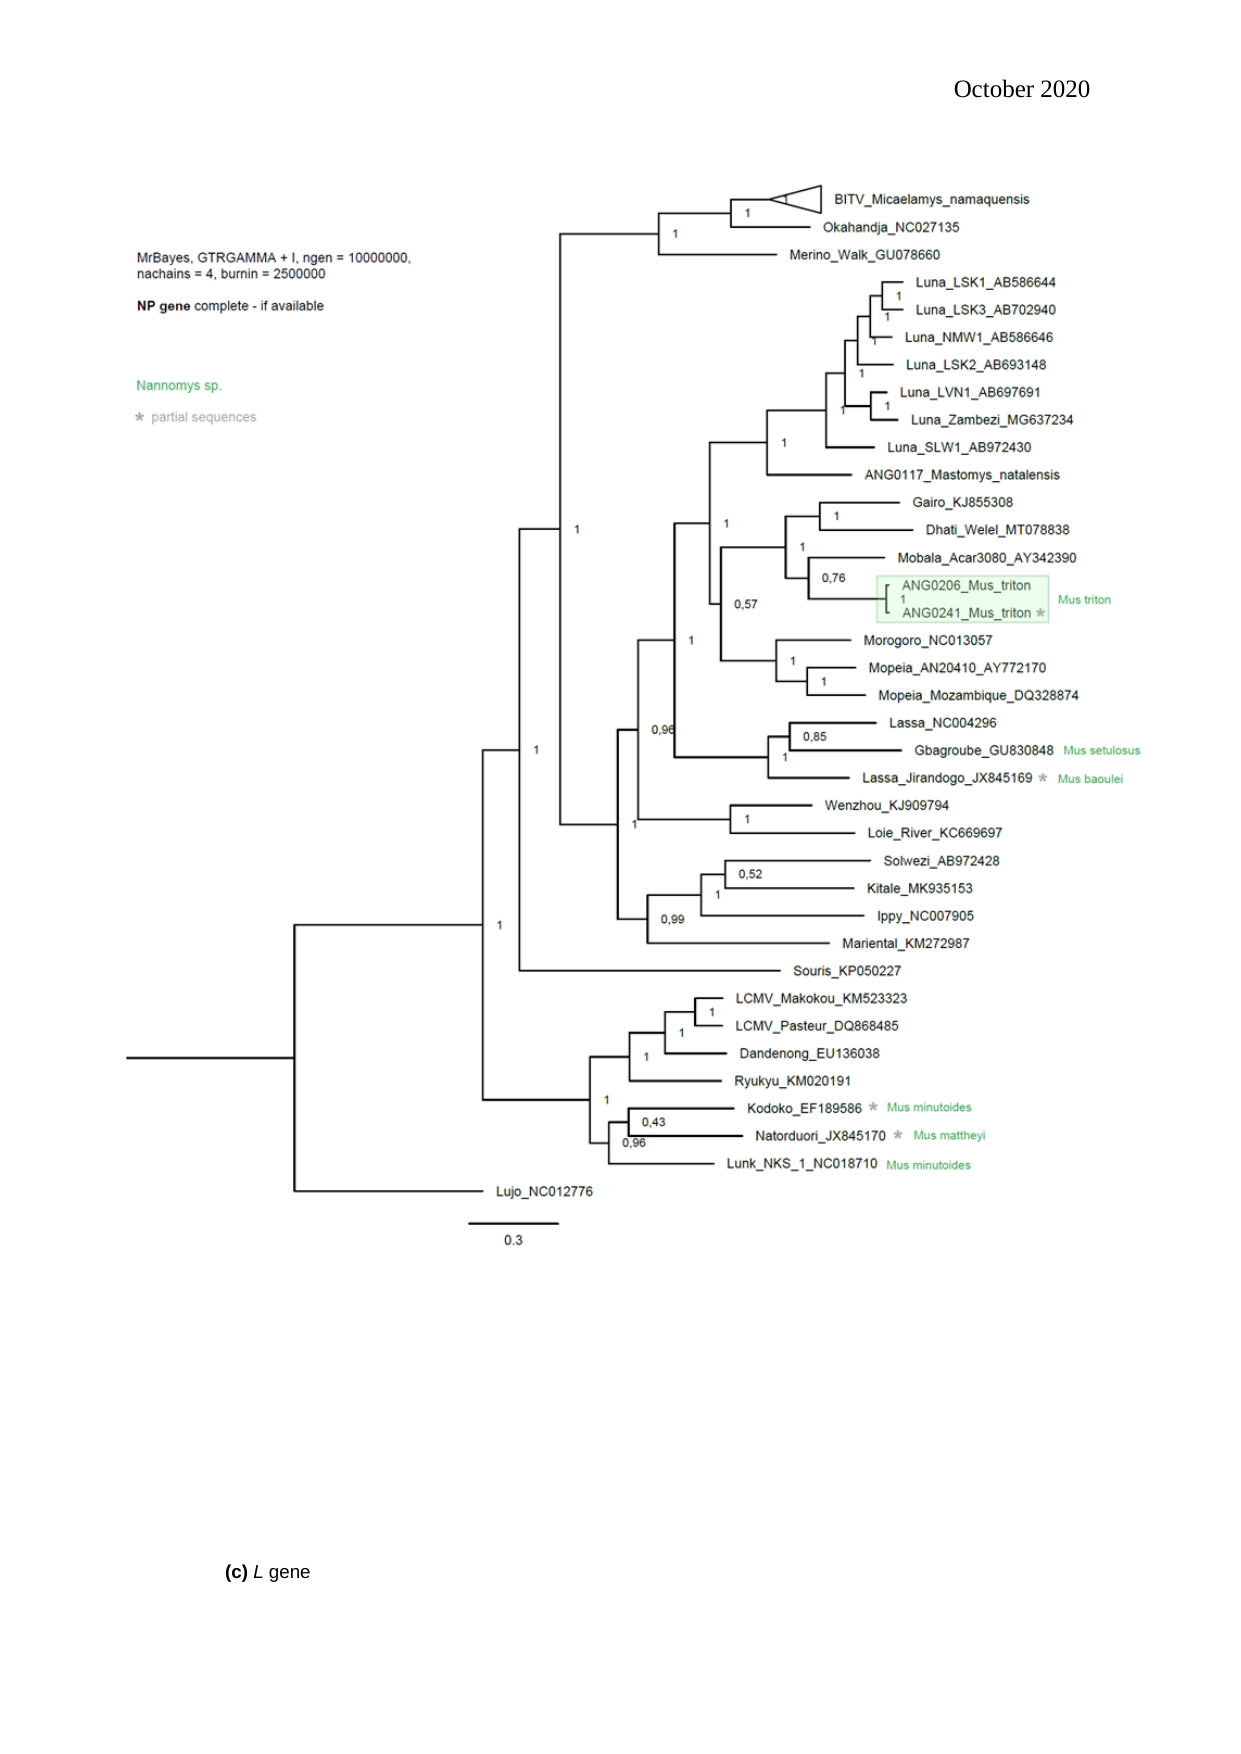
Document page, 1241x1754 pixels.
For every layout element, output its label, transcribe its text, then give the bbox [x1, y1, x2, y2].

picture [126, 177, 1148, 1250]
text (c) L gene [150, 1561, 1090, 1582]
